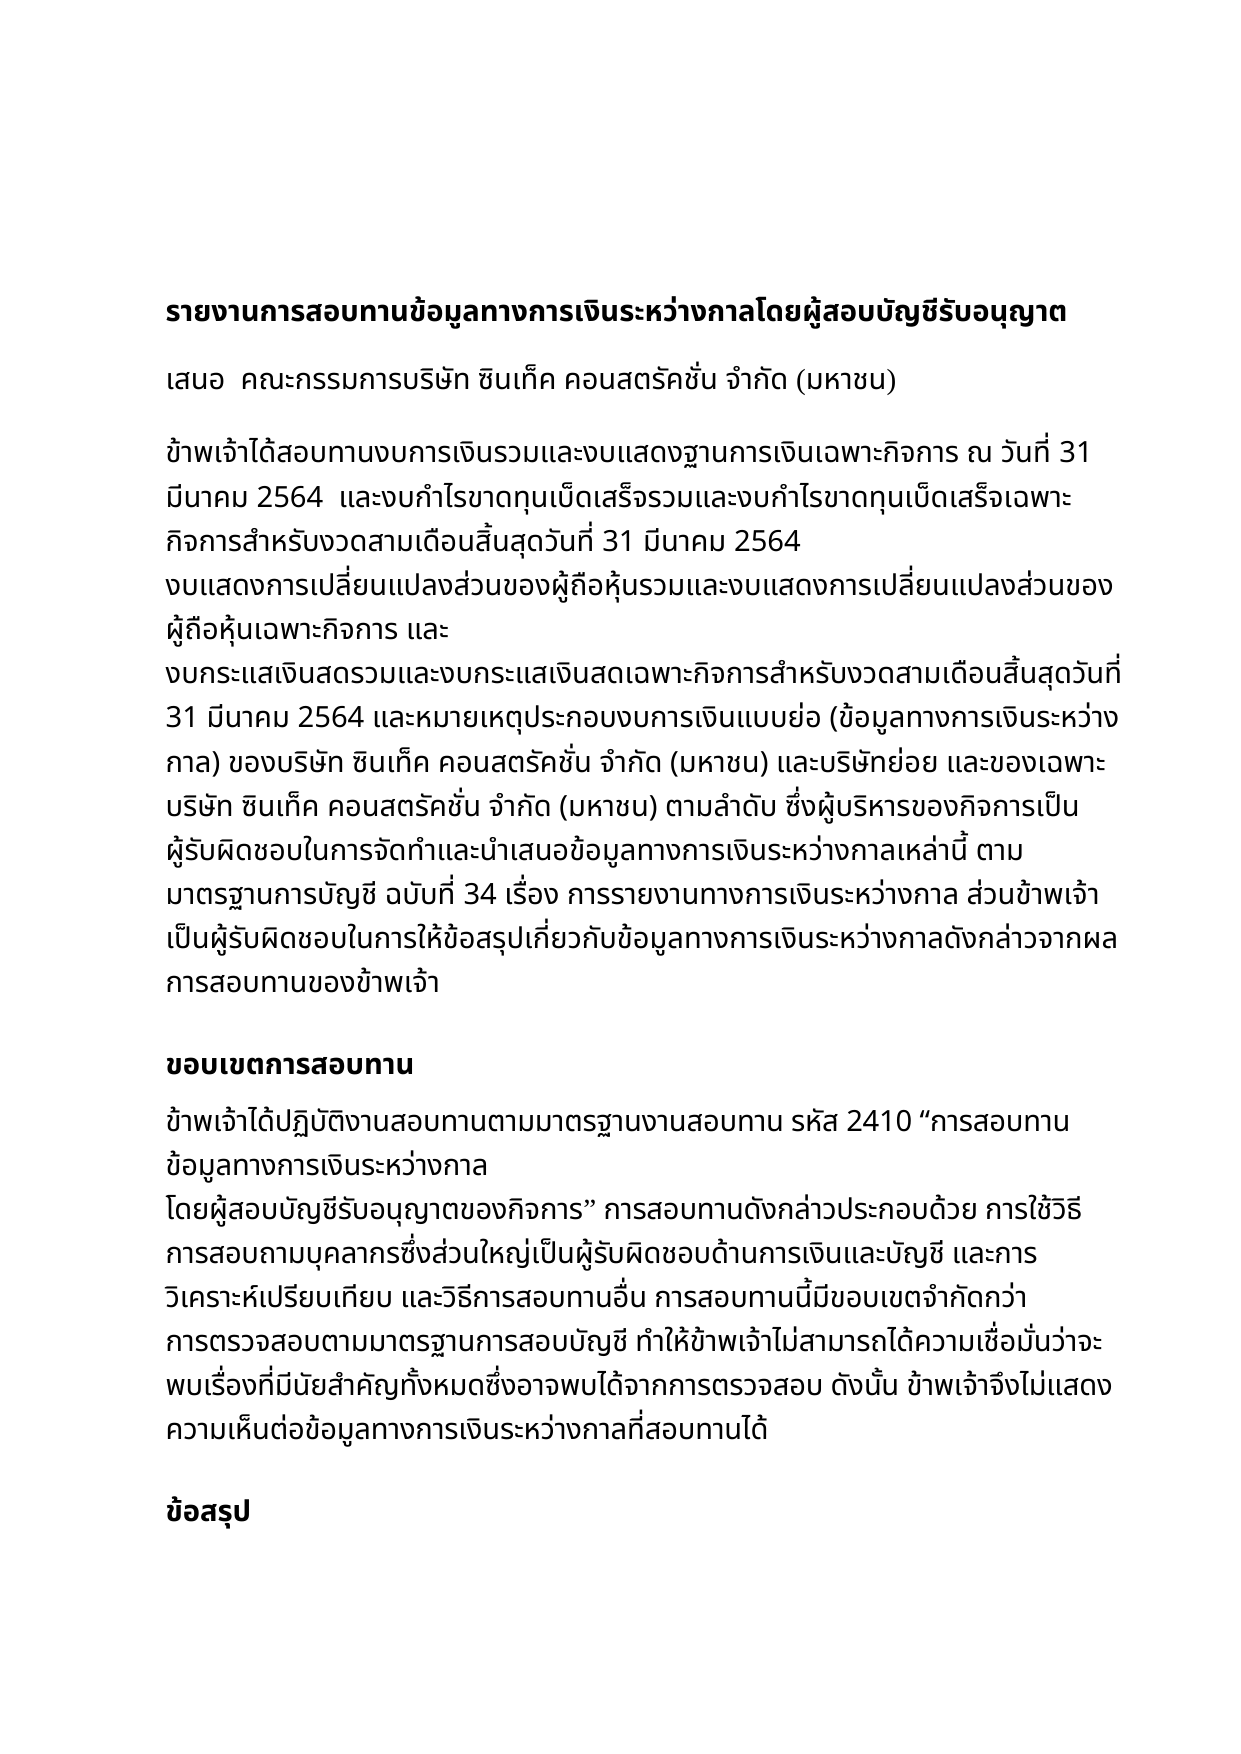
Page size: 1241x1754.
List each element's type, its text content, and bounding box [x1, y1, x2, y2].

text รายงานการสอบทานข้อมูลทางการเงินระหว่างกาลโดยผู้สอบบัญชีรับอนุญาต [165, 296, 1122, 327]
text ข้าพเจ้าได้ปฏิบัติงานสอบทานตามมาตรฐานงานสอบทาน รหัส 2410 “การสอบทานข้อมูลทางการเงินระหว่างกาล โดยผู้สอบบัญชีรับอนุญาตของกิจการ” การสอบทานดังกล่าวประกอบด้วย การใช้วิธีการสอบถามบุคลากรซึ่งส่วนใหญ่เป็นผู้รับผิดชอบด้านการเงินและบัญชี และการวิเคราะห์เปรียบเทียบ และวิธีการสอบทานอื่น การสอบทานนี้มีขอบเขตจำกัดกว่า การตรวจสอบตามมาตรฐานการสอบบัญชี ทำให้ข้าพเจ้าไม่สามารถได้ความเชื่อมั่นว่าจะพบเรื่องที่มีนัยสำคัญทั้งหมดซึ่งอาจพบได้จากการตรวจสอบ ดังนั้น ข้าพเจ้าจึงไม่แสดงความเห็นต่อข้อมูลทางการเงินระหว่างกาลที่สอบทานได้ [165, 1100, 1122, 1453]
text เสนอ คณะกรรมการบริษัท ซินเท็ค คอนสตรัคชั่น จำกัด (มหาชน) [165, 359, 1122, 403]
text ข้าพเจ้าได้สอบทานงบการเงินรวมและงบแสดงฐานการเงินเฉพาะกิจการ ณ วันที่ 31 มีนาคม 2564 และงบกำไรขาดทุนเบ็ดเสร็จรวมและงบกำไรขาดทุนเบ็ดเสร็จเฉพาะกิจการสำหรับงวดสามเดือนสิ้นสุดวันที่ 31 มีนาคม 2564 งบแสดงการเปลี่ยนแปลงส่วนของผู้ถือหุ้นรวมและงบแสดงการเปลี่ยนแปลงส่วนของผู้ถือหุ้นเฉพาะกิจการ และ งบกระแสเงินสดรวมและงบกระแสเงินสดเฉพาะกิจการสำหรับงวดสามเดือนสิ้นสุดวันที่ 31 มีนาคม 2564 และหมายเหตุประกอบงบการเงินแบบย่อ (ข้อมูลทางการเงินระหว่างกาล) ของบริษัท ซินเท็ค คอนสตรัคชั่น จำกัด (มหาชน) และบริษัทย่อย และของเฉพาะบริษัท ซินเท็ค คอนสตรัคชั่น จำกัด (มหาชน) ตามลำดับ ซึ่งผู้บริหารของกิจการเป็นผู้รับผิดชอบในการจัดทำและนำเสนอข้อมูลทางการเงินระหว่างกาลเหล่านี้ ตามมาตรฐานการบัญชี ฉบับที่ 34 เรื่อง การรายงานทางการเงินระหว่างกาล ส่วนข้าพเจ้าเป็นผู้รับผิดชอบในการให้ข้อสรุปเกี่ยวกับข้อมูลทางการเงินระหว่างกาลดังกล่าวจากผลการสอบทานของข้าพเจ้า [165, 432, 1122, 1006]
text ข้อสรุป [165, 1490, 1122, 1534]
text ขอบเขตการสอบทาน [165, 1043, 1122, 1087]
